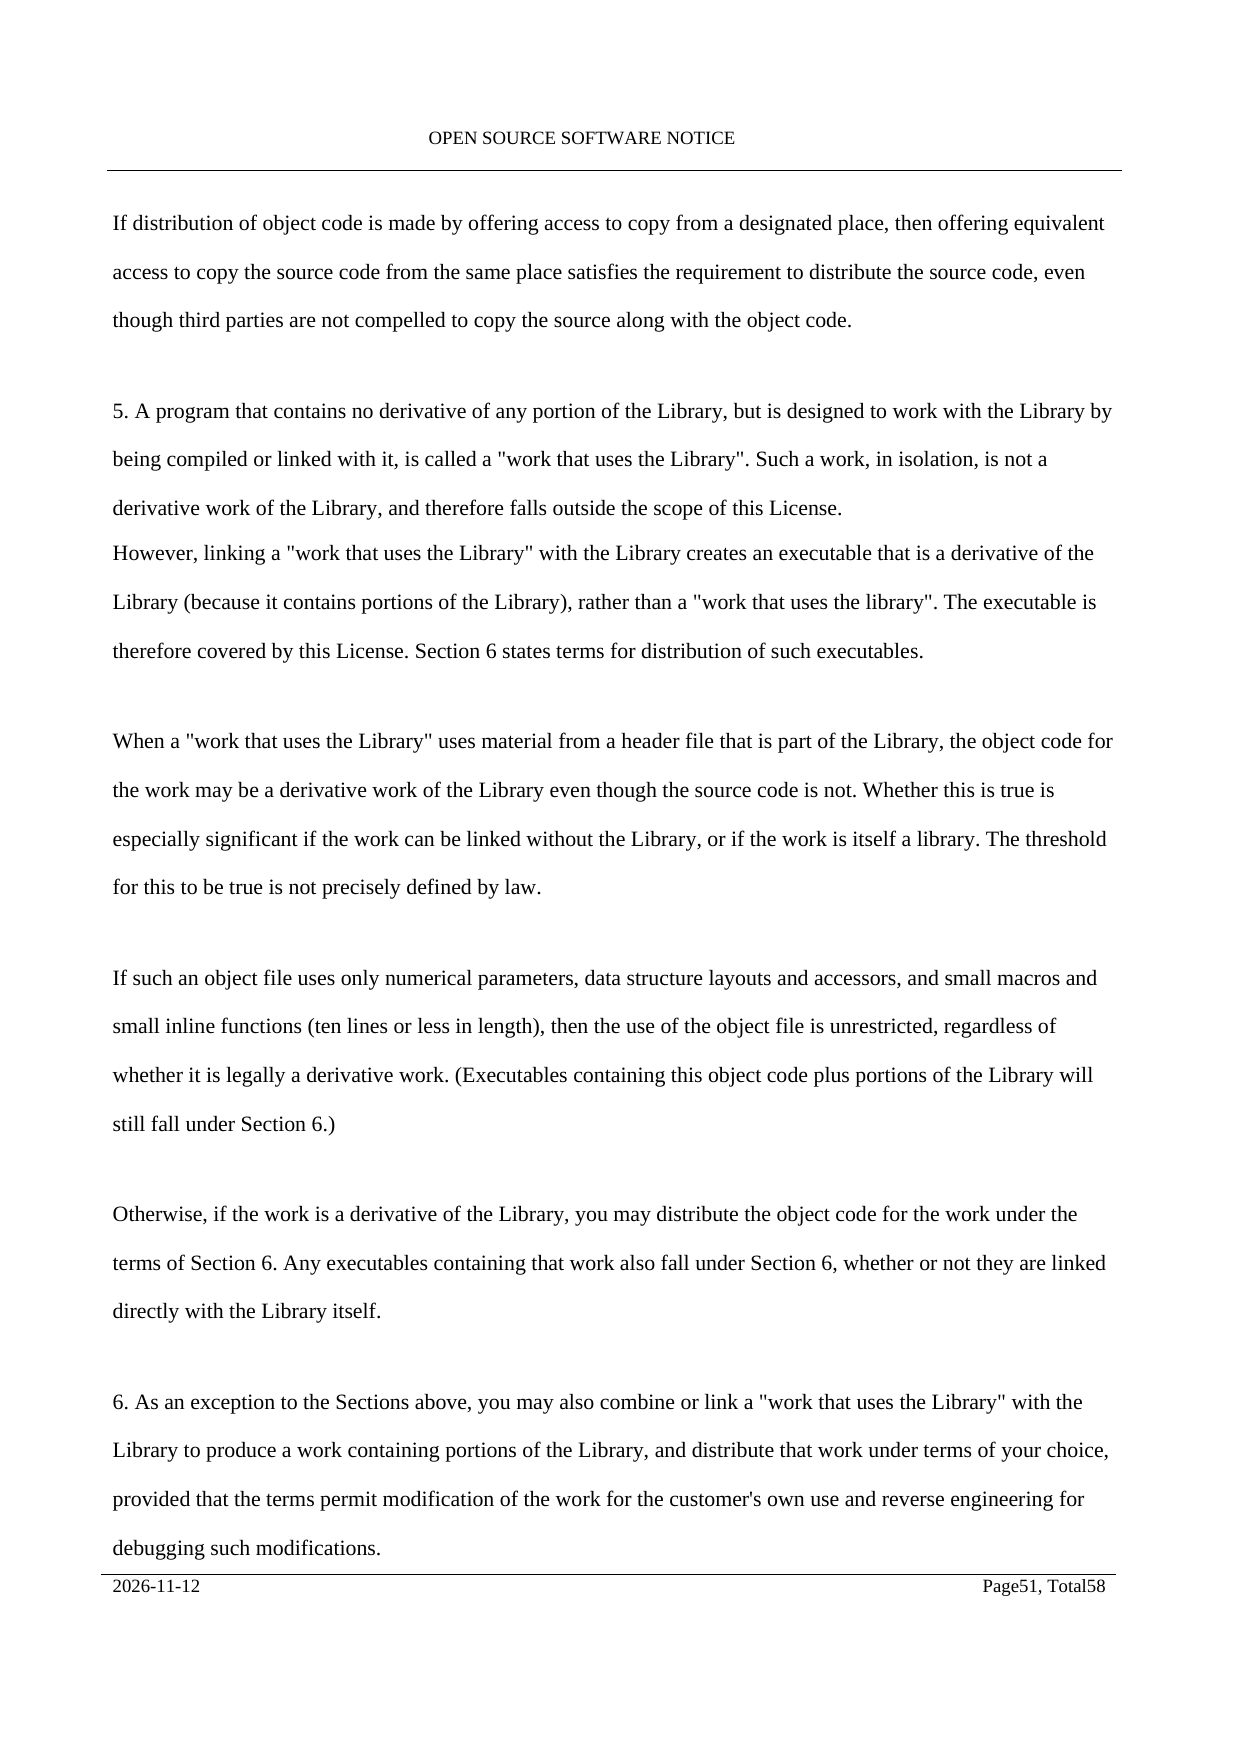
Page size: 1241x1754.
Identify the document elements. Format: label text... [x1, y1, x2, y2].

text If distribution of object code is made by offering access to copy from a designated place, then offering equivalent access to copy the source code from the same place satisfies the requirement to distribute the source code, even though third parties are not compelled to copy the source along with the object code. [112, 206, 1128, 336]
text However, linking a "work that uses the Library" with the Library creates an executable that is a derivative of the Library (because it contains portions of the Library), rather than a "work that uses the library". The executable is therefore covered by this License. Section 6 states terms for distribution of such executables. [112, 537, 1128, 667]
text 6. As an exception to the Sections above, you may also combine or link a "work that uses the Library" with the Library to produce a work containing portions of the Library, and distribute that work under terms of your choice, provided that the terms permit modification of the work for the customer's own use and reverse engineering for debugging such modifications. [112, 1385, 1128, 1564]
text If such an object file uses only numerical parameters, data structure layouts and accessors, and small macros and small inline functions (ten lines or less in length), then the use of the object file is unrestricted, regardless of whether it is legally a derivative work. (Executables containing this object code plus portions of the Library will still fall under Section 6.) [112, 961, 1128, 1139]
text Otherwise, if the work is a derivative of the Library, you may distribute the object code for the work under the terms of Section 6. Any executables containing that work also fall under Section 6, whether or not they are linked directly with the Library itself. [112, 1197, 1128, 1327]
text When a "work that uses the Library" uses material from a header file that is part of the Library, the object code for the work may be a derivative work of the Library even though the source code is not. Whether this is true is especially significant if the work can be linked without the Library, or if the work is itself a library. The threshold for this to be true is not precisely defined by law. [112, 724, 1128, 903]
text 5. A program that contains no derivative of any portion of the Library, but is designed to work with the Library by being compiled or linked with it, is called a "work that uses the Library". Such a work, in isolation, is not a derivative work of the Library, and therefore falls outside the scope of this License. [112, 394, 1128, 524]
